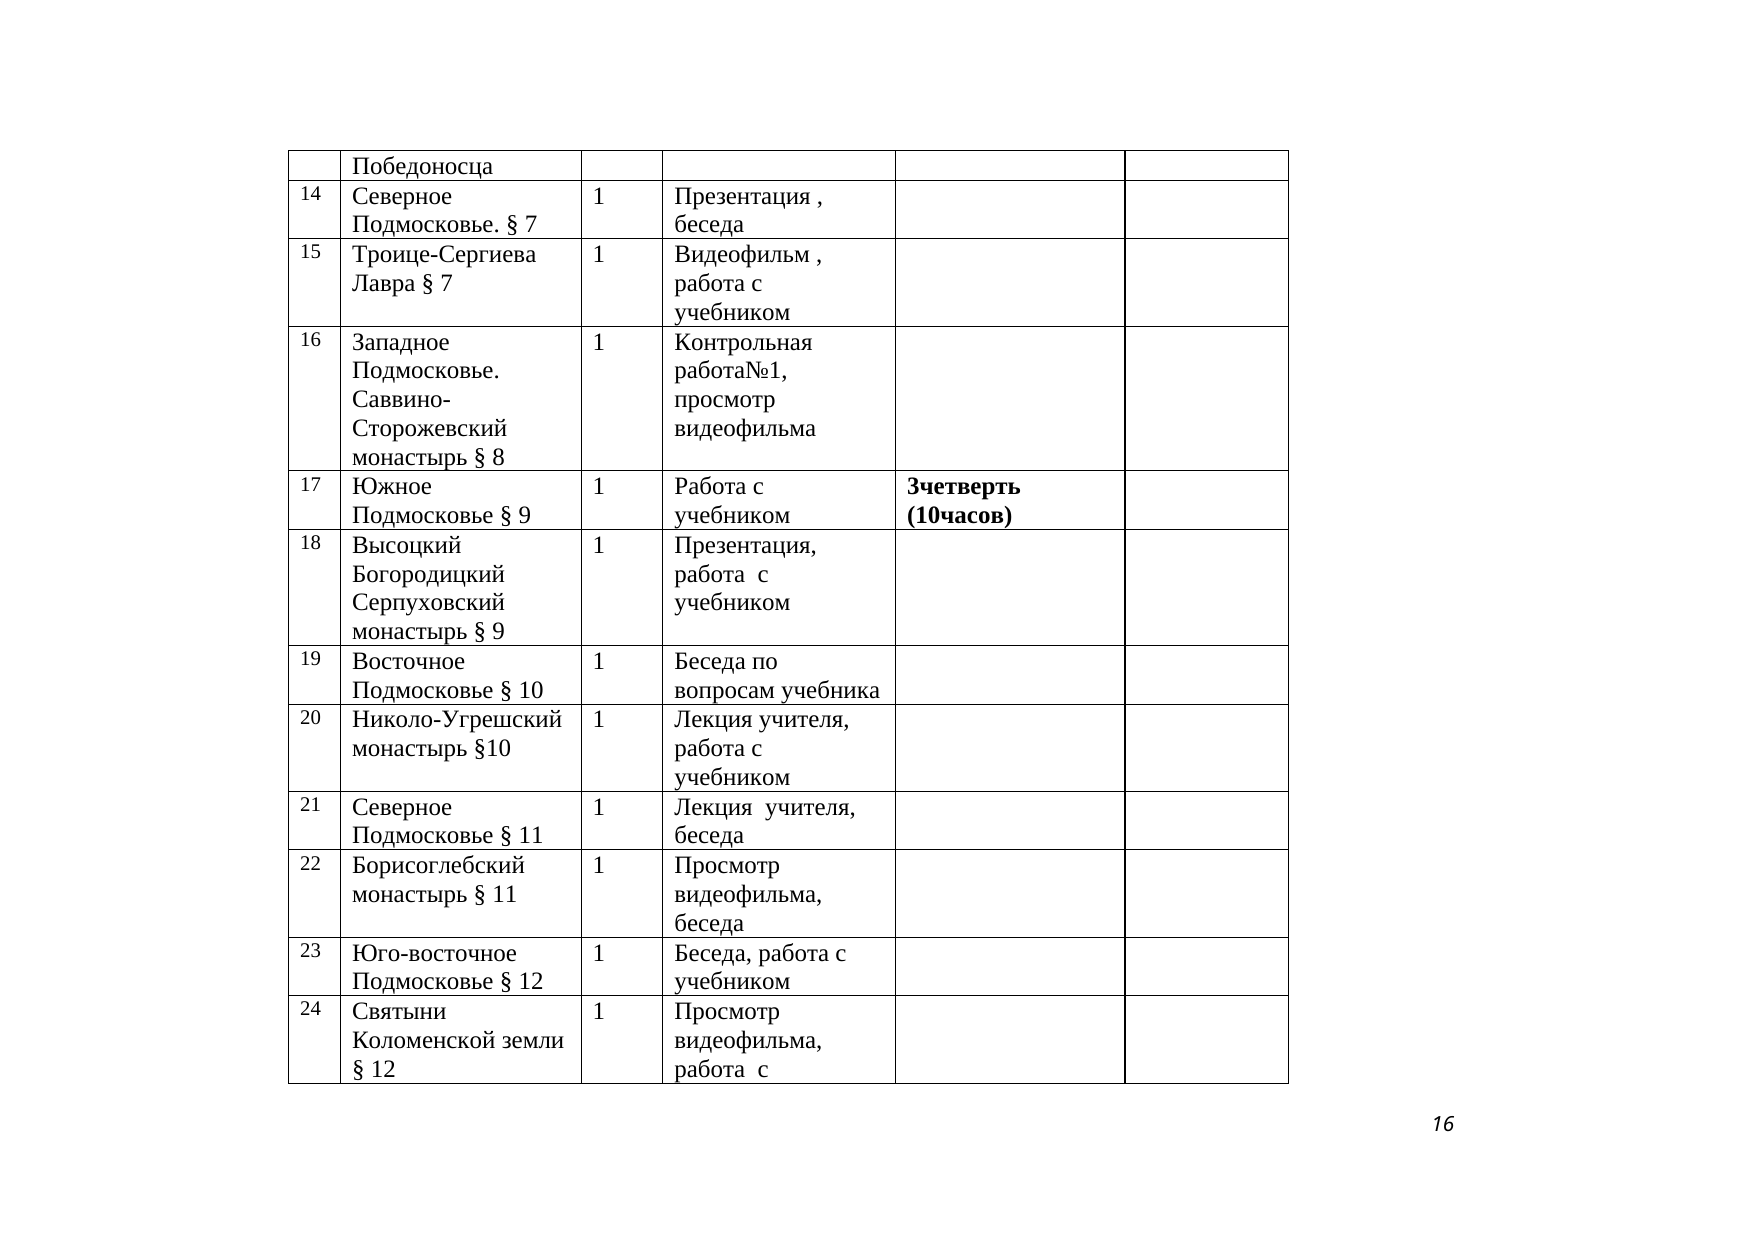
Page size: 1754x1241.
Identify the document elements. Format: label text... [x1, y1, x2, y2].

table_cell [896, 850, 1124, 937]
table_cell Контрольная работа№1, просмотр видеофильма [663, 327, 895, 470]
table_cell 1 [582, 239, 662, 326]
table_cell Восточное Подмосковье § 10 [341, 646, 581, 703]
table_cell Николо-Угрешский монастырь §10 [341, 705, 581, 791]
table_cell 15 [289, 239, 340, 326]
table_cell 24 [289, 996, 340, 1082]
table_cell 1 [582, 646, 662, 703]
table_cell 22 [289, 850, 340, 937]
table_cell Южное Подмосковье § 9 [341, 471, 581, 529]
table_cell 1 [582, 792, 662, 849]
table_cell Беседа, работа с учебником [663, 938, 895, 995]
table_cell [1126, 327, 1288, 470]
table_cell [896, 151, 1124, 180]
table_cell 21 [289, 792, 340, 849]
table_cell [1126, 792, 1288, 849]
table_cell 19 [289, 646, 340, 703]
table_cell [663, 996, 895, 1082]
table_cell Презентация , беседа [663, 181, 895, 238]
table_cell 1 [582, 850, 662, 937]
table_cell [1126, 938, 1288, 995]
table_cell [896, 646, 1124, 703]
table_cell Видеофильм , работа с учебником [663, 239, 895, 326]
table_cell [896, 327, 1124, 470]
table_cell 1 [582, 705, 662, 791]
table_cell 13 [289, 151, 340, 180]
table_cell 3четверть (10часов) [896, 471, 1124, 529]
table_cell [1126, 996, 1288, 1082]
table_cell Северное Подмосковье. § 7 [341, 181, 581, 238]
table_cell [896, 181, 1124, 238]
table_cell [896, 239, 1124, 326]
table_cell [1126, 530, 1288, 645]
table_cell Просмотр видеофильма, беседа [663, 850, 895, 937]
table_cell Работа с учебником [663, 471, 895, 529]
table_cell Беседа по вопросам учебника [663, 646, 895, 703]
table_cell [896, 792, 1124, 849]
table_cell 1 [582, 938, 662, 995]
table_cell Высоцкий Богородицкий Серпуховский монастырь § 9 [341, 530, 581, 645]
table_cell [341, 151, 581, 180]
table_cell Лекция учителя, работа с учебником [663, 705, 895, 791]
table_cell [896, 996, 1124, 1082]
table_cell Лекция учителя, беседа [663, 792, 895, 849]
table_cell 20 [289, 705, 340, 791]
table_cell [1126, 151, 1288, 180]
table_cell Западное Подмосковье. Саввино-Сторожевский монастырь § 8 [341, 327, 581, 470]
table_cell [1126, 646, 1288, 703]
table_cell [896, 530, 1124, 645]
table_cell Презентация, работа с учебником [663, 530, 895, 645]
table_cell [1126, 850, 1288, 937]
table_cell [1126, 181, 1288, 238]
table_cell 14 [289, 181, 340, 238]
table_cell [896, 705, 1124, 791]
table_cell 18 [289, 530, 340, 645]
table_cell 1 [582, 996, 662, 1082]
table_cell 1 [582, 471, 662, 529]
table_cell 1 [582, 151, 662, 180]
table_cell 17 [289, 471, 340, 529]
table_cell Северное Подмосковье § 11 [341, 792, 581, 849]
table_cell Борисоглебский монастырь § 11 [341, 850, 581, 937]
table_cell [896, 938, 1124, 995]
table_cell [1126, 471, 1288, 529]
table_cell 1 [582, 530, 662, 645]
table_cell [1126, 239, 1288, 326]
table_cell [663, 151, 895, 180]
table_cell 1 [582, 327, 662, 470]
table_cell Юго-восточное Подмосковье § 12 [341, 938, 581, 995]
table_cell 23 [289, 938, 340, 995]
table_cell 1 [582, 181, 662, 238]
table_cell Троице-Сергиева Лавра § 7 [341, 239, 581, 326]
table_cell 16 [289, 327, 340, 470]
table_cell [341, 996, 581, 1082]
table_cell [1126, 705, 1288, 791]
